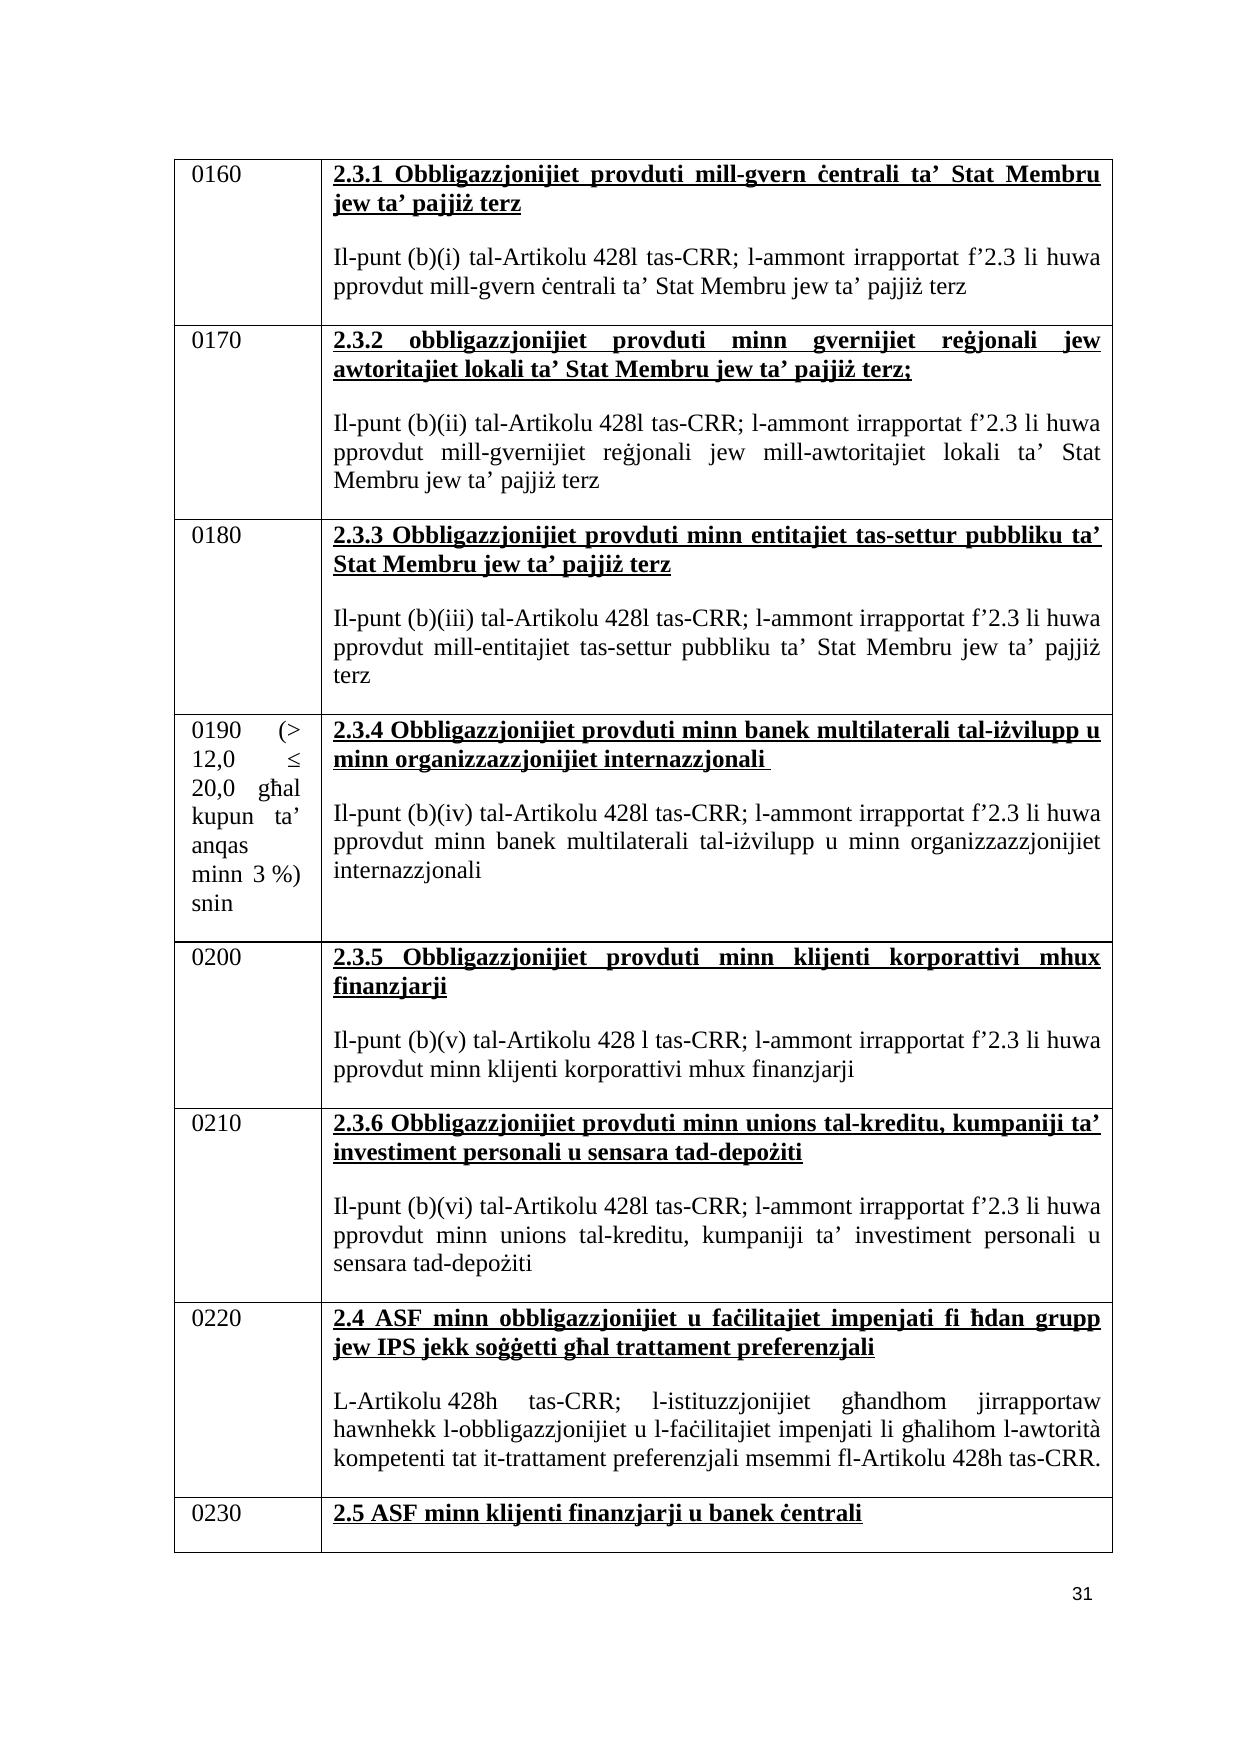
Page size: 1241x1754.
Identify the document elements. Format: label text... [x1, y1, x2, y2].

table_cell 0160 [175, 160, 321, 324]
table_cell 2.3.5 Obbligazzjonijiet provduti minn klijenti korporattivi mhux finanzjarji Il-punt (b)(v) tal-Artikolu 428 l tas-CRR; l-ammont irrapportat f’2.3 li huwa pprovdut minn klijenti korporattivi mhux finanzjarji [322, 943, 1112, 1107]
table_cell 2.3.4 Obbligazzjonijiet provduti minn banek multilaterali tal-iżvilupp u minn organizzazzjonijiet internazzjonali Il-punt (b)(iv) tal-Artikolu 428l tas-CRR; l-ammont irrapportat f’2.3 li huwa pprovdut minn banek multilaterali tal-iżvilupp u minn organizzazzjonijiet internazzjonali [322, 715, 1112, 941]
table_cell 0180 [175, 520, 321, 714]
table_cell 2.3.1 Obbligazzjonijiet provduti mill-gvern ċentrali ta’ Stat Membru jew ta’ pajjiż terz Il-punt (b)(i) tal-Artikolu 428l tas-CRR; l-ammont irrapportat f’2.3 li huwa pprovdut mill-gvern ċentrali ta’ Stat Membru jew ta’ pajjiż terz [322, 160, 1112, 324]
table_cell 2.3.2 obbligazzjonijiet provduti minn gvernijiet reġjonali jew awtoritajiet lokali ta’ Stat Membru jew ta’ pajjiż terz; Il-punt (b)(ii) tal-Artikolu 428l tas-CRR; l-ammont irrapportat f’2.3 li huwa pprovdut mill-gvernijiet reġjonali jew mill-awtoritajiet lokali ta’ Stat Membru jew ta’ pajjiż terz [322, 326, 1112, 519]
table_cell 0200 [175, 943, 321, 1107]
table_cell 2.3.6 Obbligazzjonijiet provduti minn unions tal-kreditu, kumpaniji ta’ investiment personali u sensara tad-depożiti Il-punt (b)(vi) tal-Artikolu 428l tas-CRR; l-ammont irrapportat f’2.3 li huwa pprovdut minn unions tal-kreditu, kumpaniji ta’ investiment personali u sensara tad-depożiti [322, 1109, 1112, 1302]
table_cell 0220 [175, 1303, 321, 1497]
table_cell 0170 [175, 326, 321, 519]
table_cell 2.4 ASF minn obbligazzjonijiet u faċilitajiet impenjati fi ħdan grupp jew IPS jekk soġġetti għal trattament preferenzjali L-Artikolu 428h tas-CRR; l-istituzzjonijiet għandhom jirrapportaw hawnhekk l-obbligazzjonijiet u l-faċilitajiet impenjati li għalihom l-awtorità kompetenti tat it-trattament preferenzjali msemmi fl-Artikolu 428h tas-CRR. [322, 1303, 1112, 1497]
table_cell 0190 (> 12,0 ≤ 20,0 għal kupun ta’ anqas minn 3 %) snin [175, 715, 321, 941]
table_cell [322, 1498, 1112, 1552]
table_cell 0230 [175, 1498, 321, 1552]
table_cell 0210 [175, 1109, 321, 1302]
table_cell 2.3.3 Obbligazzjonijiet provduti minn entitajiet tas-settur pubbliku ta’ Stat Membru jew ta’ pajjiż terz Il-punt (b)(iii) tal-Artikolu 428l tas-CRR; l-ammont irrapportat f’2.3 li huwa pprovdut mill-entitajiet tas-settur pubbliku ta’ Stat Membru jew ta’ pajjiż terz [322, 520, 1112, 714]
